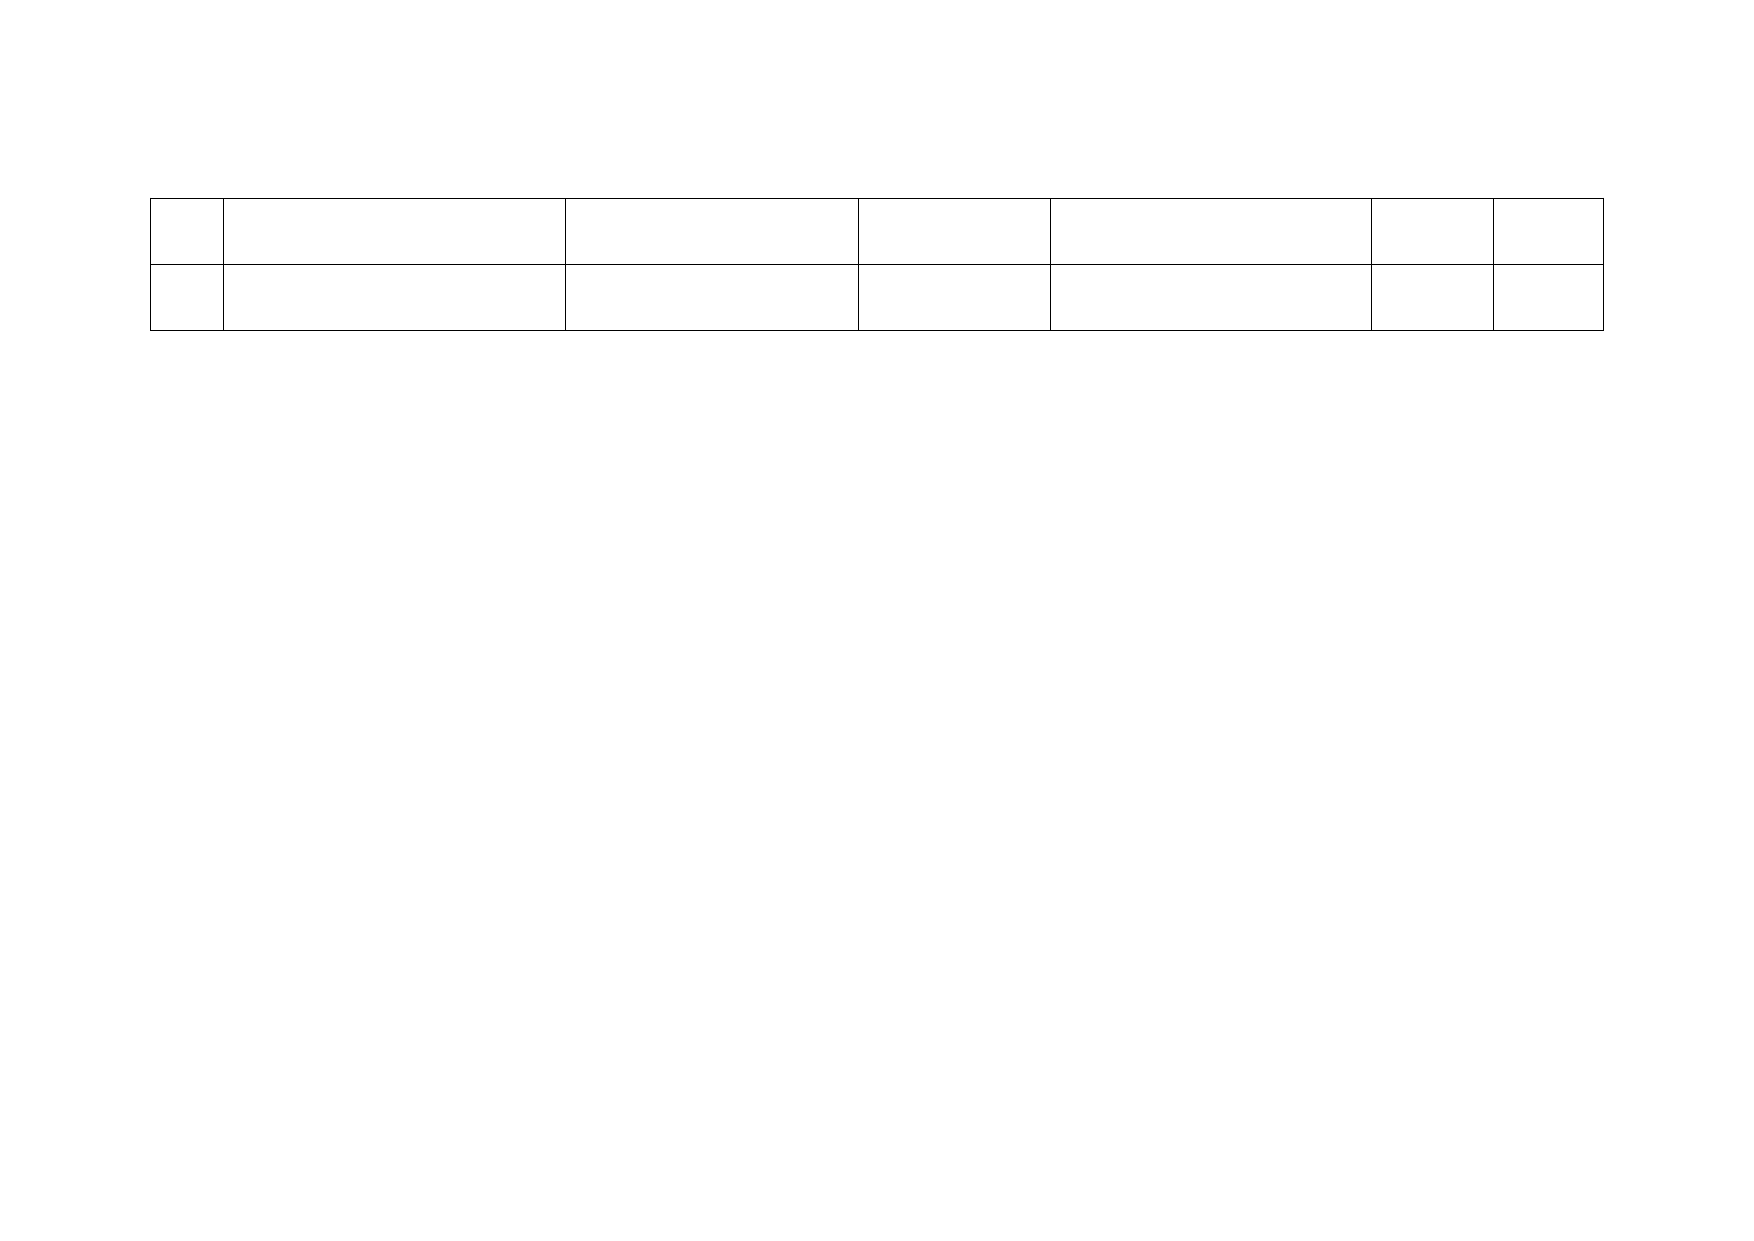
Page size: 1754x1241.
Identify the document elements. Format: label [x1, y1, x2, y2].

table_cell [1051, 265, 1371, 330]
table_cell [1494, 199, 1603, 264]
table_cell [224, 199, 565, 264]
table_cell [566, 199, 858, 264]
table_cell [1051, 199, 1371, 264]
table_cell [151, 265, 223, 330]
table_cell [1372, 199, 1493, 264]
table_cell [1372, 265, 1493, 330]
table_cell [859, 199, 1050, 264]
table_cell [566, 265, 858, 330]
table_cell [1494, 265, 1603, 330]
table_cell [224, 265, 565, 330]
table_cell [151, 199, 223, 264]
table_cell [859, 265, 1050, 330]
